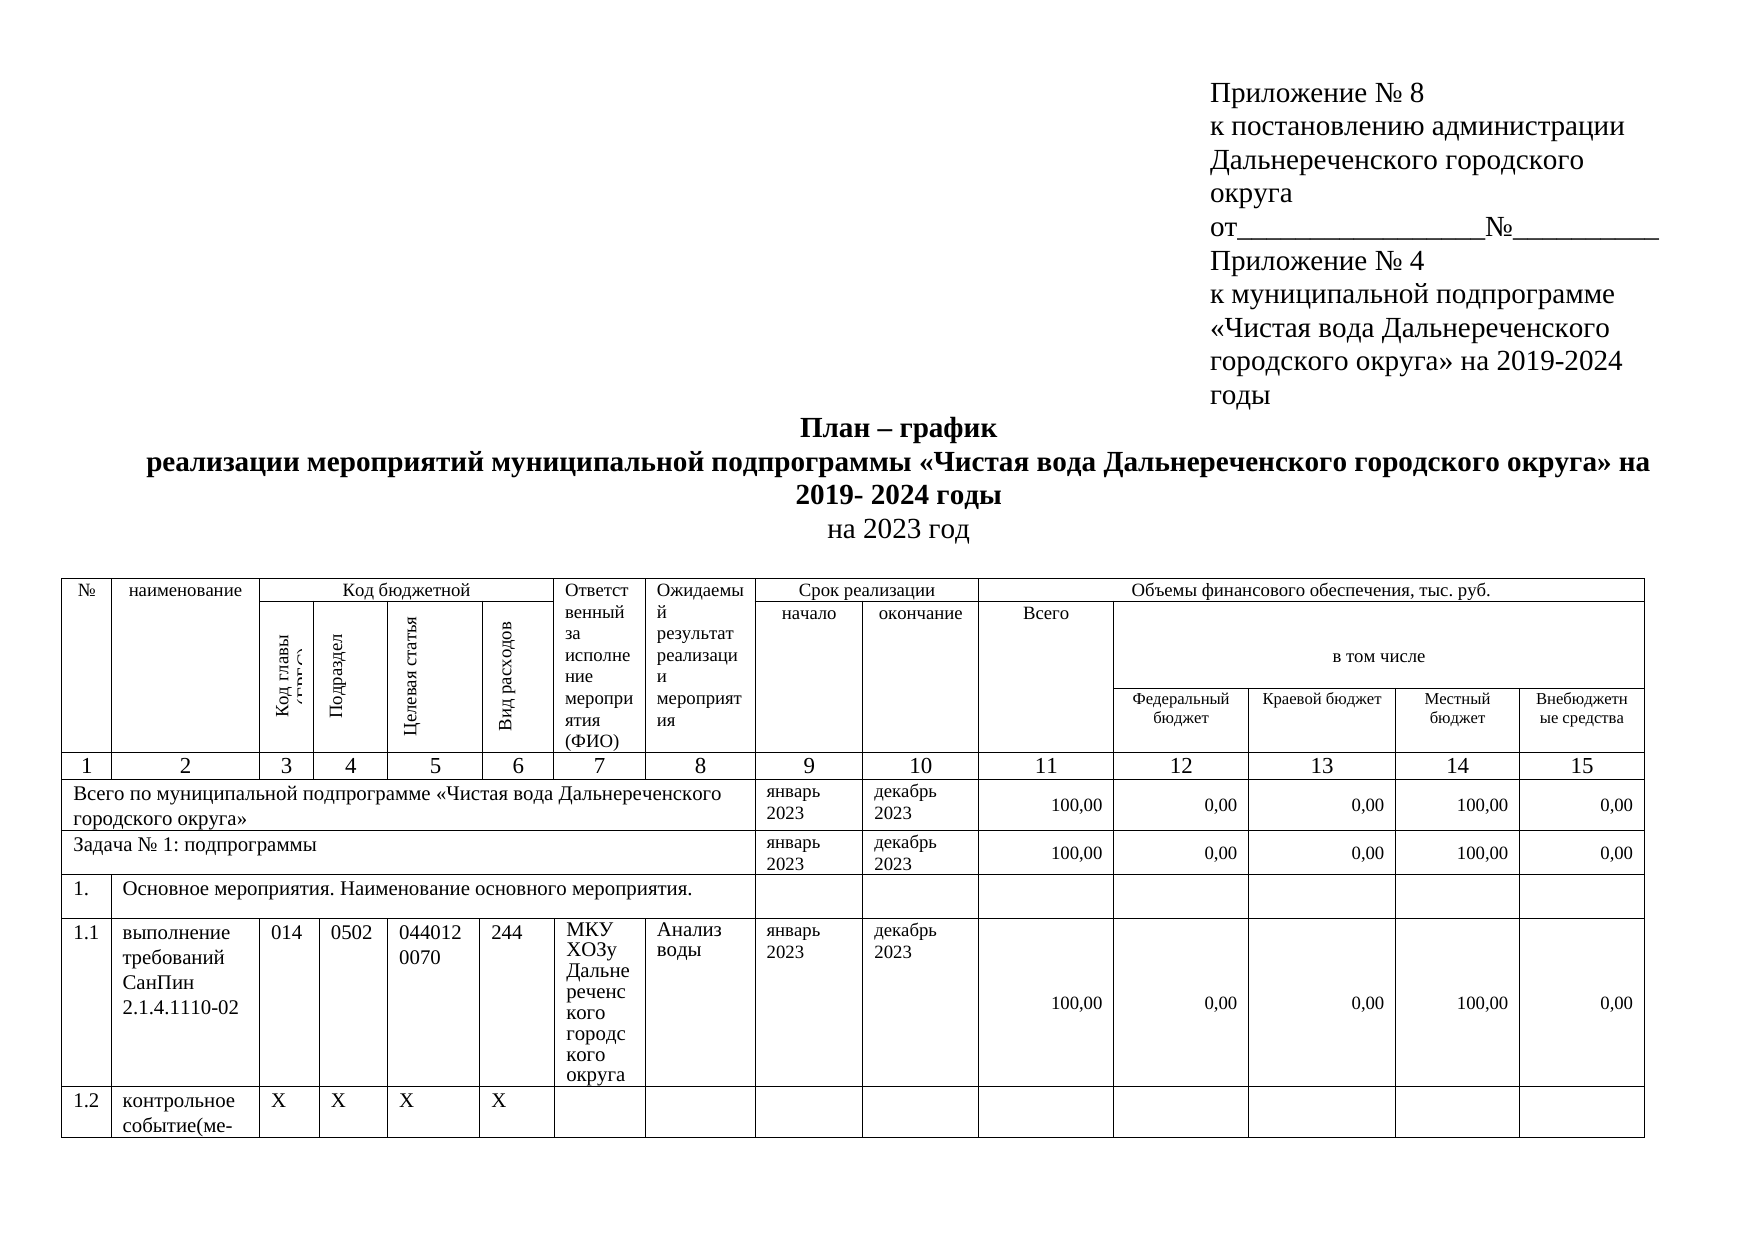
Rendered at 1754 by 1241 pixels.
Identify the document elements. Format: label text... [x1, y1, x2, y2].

table_cell [1396, 1087, 1519, 1137]
table_cell [979, 875, 1113, 918]
table_cell Всего по муниципальной подпрограмме «Чистая вода Дальнереченского городского округа» [62, 780, 755, 830]
text План – график [118, 410, 1679, 444]
table_cell Х [388, 1087, 479, 1137]
table_header № [62, 579, 111, 752]
table_cell 5 [388, 753, 482, 779]
table_cell 0,00 [1249, 919, 1395, 1086]
table_cell январь 2023 [756, 780, 862, 830]
table_cell 8 [646, 753, 755, 779]
table_cell Федеральный бюджет [1114, 689, 1248, 752]
table_cell 100,00 [979, 780, 1113, 830]
table_cell 0,00 [1520, 919, 1644, 1086]
table_cell 100,00 [1396, 831, 1519, 874]
table_cell 11 [979, 753, 1113, 779]
table_cell в том числе [1114, 602, 1644, 688]
table_cell 100,00 [979, 831, 1113, 874]
table_cell 6 [483, 753, 553, 779]
table_header Код бюджетной [260, 579, 553, 601]
table_cell Краевой бюджет [1249, 689, 1395, 752]
table_cell [1396, 875, 1519, 918]
table_cell 244 [480, 919, 554, 1086]
table_cell Внебюджетные средства [1520, 689, 1644, 752]
table_cell 7 [554, 753, 645, 779]
table_cell Х [260, 1087, 319, 1137]
table_cell к муниципальной подпрограмме «Чистая вода Дальнереченского городского округа» на 2019-2024 годы [1199, 276, 1679, 410]
table_cell [979, 1087, 1113, 1137]
table_cell Задача № 1: подпрограммы [62, 831, 755, 874]
table_cell 0,00 [1114, 831, 1248, 874]
table_cell Целевая статья [388, 602, 482, 752]
table_cell 014 [260, 919, 319, 1086]
table_cell [863, 875, 978, 918]
table_cell 3 [260, 753, 313, 779]
table_cell МКУ ХОЗу Дальнереченского городского округа [555, 919, 645, 1086]
table_header наименование [112, 579, 259, 752]
table_cell 2 [112, 753, 259, 779]
table_cell выполнение требований СанПин 2.1.4.1110-02 [112, 919, 259, 1086]
table_cell 15 [1520, 753, 1644, 779]
table_cell 10 [863, 753, 978, 779]
table_cell [1249, 1087, 1395, 1137]
table_cell Местный бюджет [1396, 689, 1519, 752]
table_cell декабрь 2023 [863, 831, 978, 874]
table_header Срок реализации [756, 579, 978, 601]
table_cell 0440120070 [388, 919, 479, 1086]
table_cell 0,00 [1249, 831, 1395, 874]
table_cell [756, 1087, 862, 1137]
table_header Ожидаемый результат реализации мероприятия [646, 579, 755, 752]
table_header Приложение № 8 к постановлению администрации Дальнереченского городского округа от_________________№__________ Приложение № 4 [1199, 75, 1679, 276]
table_cell [1520, 875, 1644, 918]
text на 2023 год [118, 511, 1679, 544]
table_cell 100,00 [1396, 780, 1519, 830]
table_cell Всего [979, 602, 1113, 752]
table_cell 0,00 [1520, 831, 1644, 874]
table_cell 0502 [320, 919, 387, 1086]
table_cell окончание [863, 602, 978, 752]
table_header Ответственный за исполнение мероприятия (ФИО) [554, 579, 645, 752]
table_cell 9 [756, 753, 862, 779]
table_cell 1. [62, 875, 111, 918]
table_cell Основное мероприятия. Наименование основного мероприятия. [112, 875, 755, 918]
table_header Объемы финансового обеспечения, тыс. руб. [979, 579, 1644, 601]
table_cell 1.2 [62, 1087, 111, 1137]
text реализации мероприятий муниципальной подпрограммы «Чистая вода Дальнереченского городского округа» на 2019- 2024 годы [118, 444, 1679, 511]
table_cell [1520, 1087, 1644, 1137]
table_cell Х [480, 1087, 554, 1137]
table_cell 1.1 [62, 919, 111, 1086]
table_cell январь 2023 [756, 919, 862, 1086]
table_cell 4 [314, 753, 387, 779]
table_cell 12 [1114, 753, 1248, 779]
table_cell [1249, 875, 1395, 918]
table_cell 100,00 [1396, 919, 1519, 1086]
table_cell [112, 1087, 259, 1137]
table_cell декабрь 2023 [863, 919, 978, 1086]
table_cell Код главы (ГРБС) [260, 602, 313, 752]
table_cell [1114, 875, 1248, 918]
table_cell 0,00 [1520, 780, 1644, 830]
table_cell 13 [1249, 753, 1395, 779]
table_cell [646, 1087, 755, 1137]
table_cell [863, 1087, 978, 1137]
table_cell Анализ воды [646, 919, 755, 1086]
table_cell Х [320, 1087, 387, 1137]
table_cell 100,00 [979, 919, 1113, 1086]
table_cell 0,00 [1114, 780, 1248, 830]
table_cell 0,00 [1249, 780, 1395, 830]
table_cell начало [756, 602, 862, 752]
table_cell 0,00 [1114, 919, 1248, 1086]
table_cell декабрь 2023 [863, 780, 978, 830]
table_cell Вид расходов [483, 602, 553, 752]
table_cell Подраздел [314, 602, 387, 752]
table_cell январь 2023 [756, 831, 862, 874]
table_cell 14 [1396, 753, 1519, 779]
table_cell 1 [62, 753, 111, 779]
table_cell [756, 875, 862, 918]
table_cell [1114, 1087, 1248, 1137]
table_cell [555, 1087, 645, 1137]
